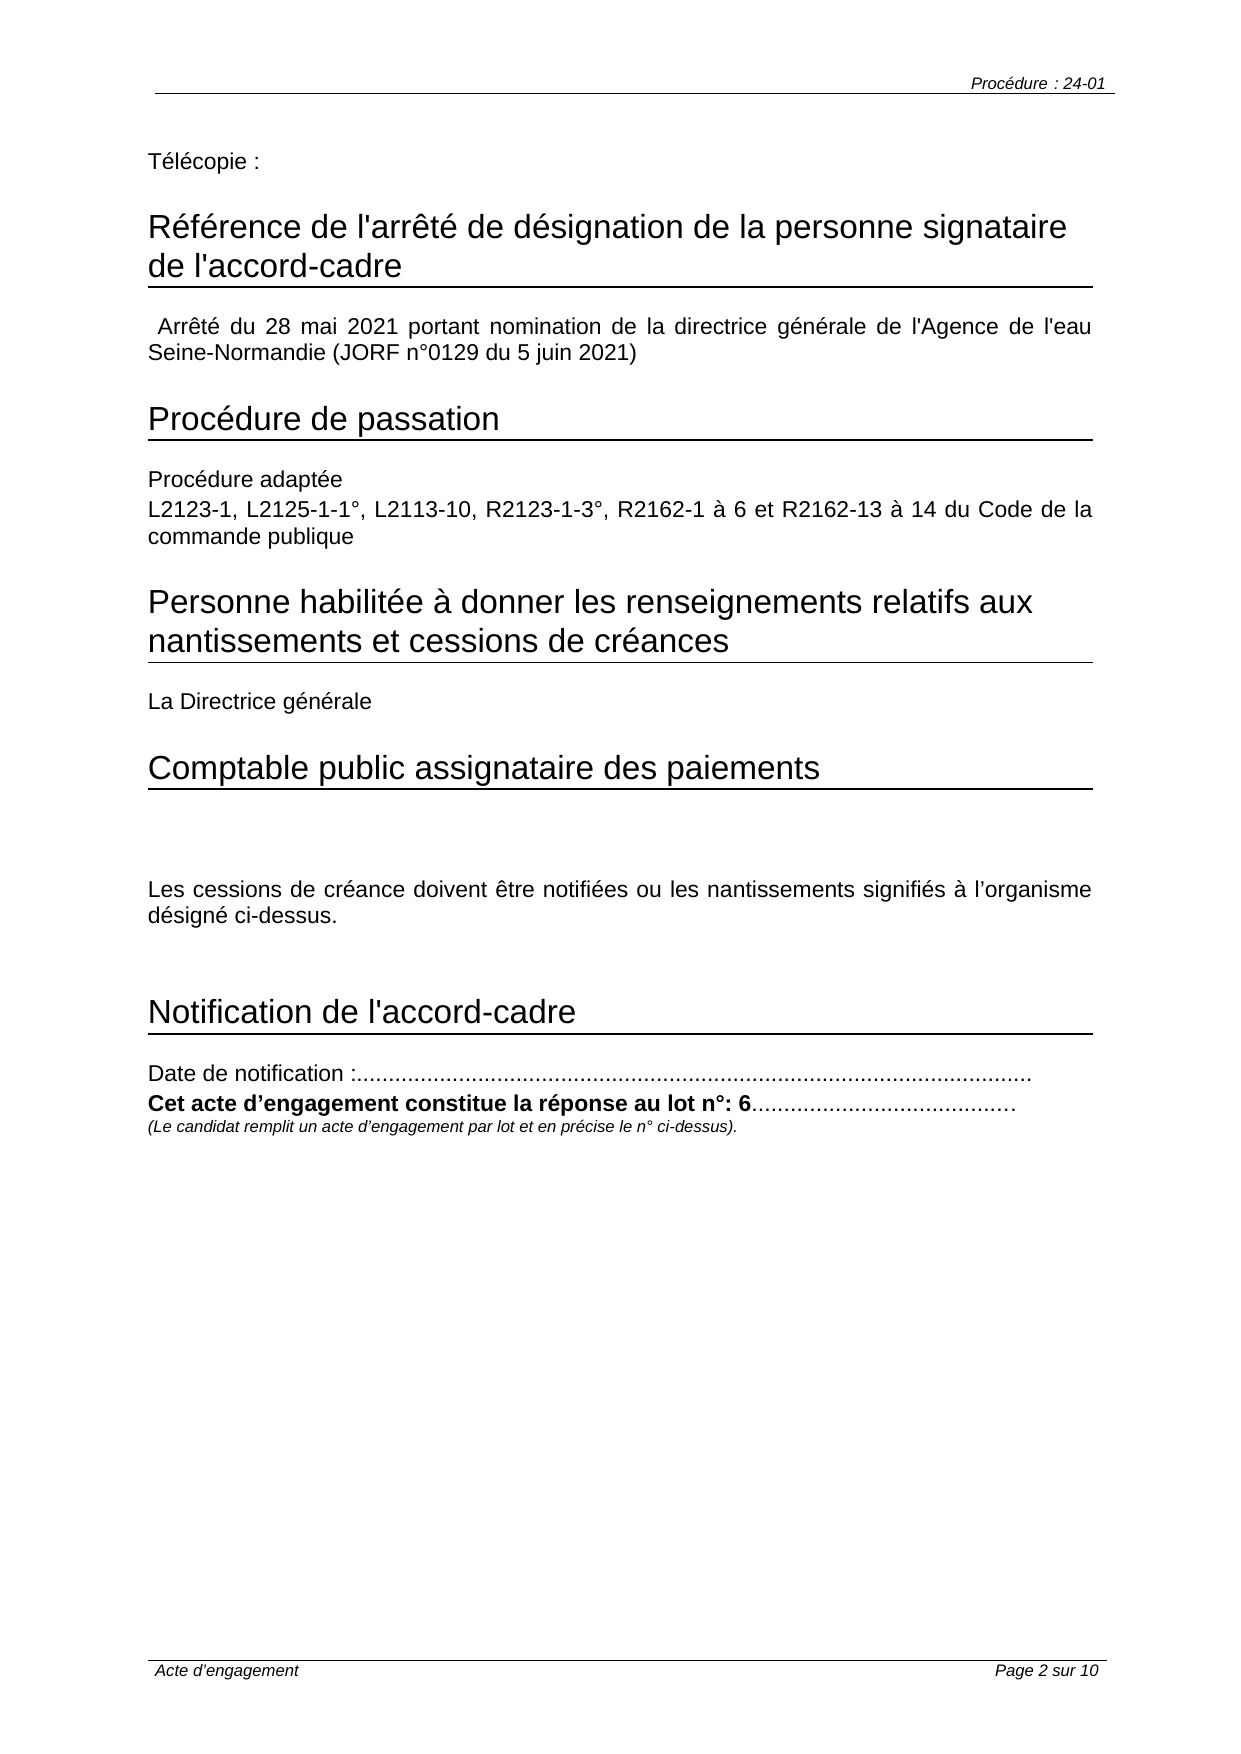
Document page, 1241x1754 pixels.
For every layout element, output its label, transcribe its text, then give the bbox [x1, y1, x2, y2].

text L2123-1, L2125-1-1°, L2113-10, R2123-1-3°, R2162-1 à 6 et R2162-13 à 14 du Code de la commande publique [148, 496, 1093, 549]
text Procédure de passation [148, 399, 1093, 439]
text Notification de l'accord-cadre [148, 992, 1093, 1033]
text Procédure adaptée [148, 466, 1093, 492]
text Arrêté du 28 mai 2021 portant nomination de la directrice générale de l'Agence de l'eau Seine-Normandie (JORF n°0129 du 5 juin 2021) [148, 313, 1093, 366]
text Comptable public assignataire des paiements [148, 748, 1093, 788]
text Cet acte d’engagement constitue la réponse au lot n°: 6 . [148, 1090, 1093, 1116]
text (Le candidat remplit un acte d’engagement par lot et en précise le n° ci-dessus). [148, 1116, 1093, 1136]
text Personne habilitée à donner les renseignements relatifs aux nantissements et cessions de créances [148, 582, 1093, 662]
text Référence de l'arrêté de désignation de la personne signataire de l'accord-cadre [148, 207, 1093, 286]
text La Directrice générale [148, 688, 1093, 714]
text Télécopie : [148, 148, 1093, 174]
text Date de notification : [148, 1059, 1093, 1086]
text Les cessions de créance doivent être notifiées ou les nantissements signifiés à l’organisme désigné ci-dessus. [148, 876, 1093, 928]
